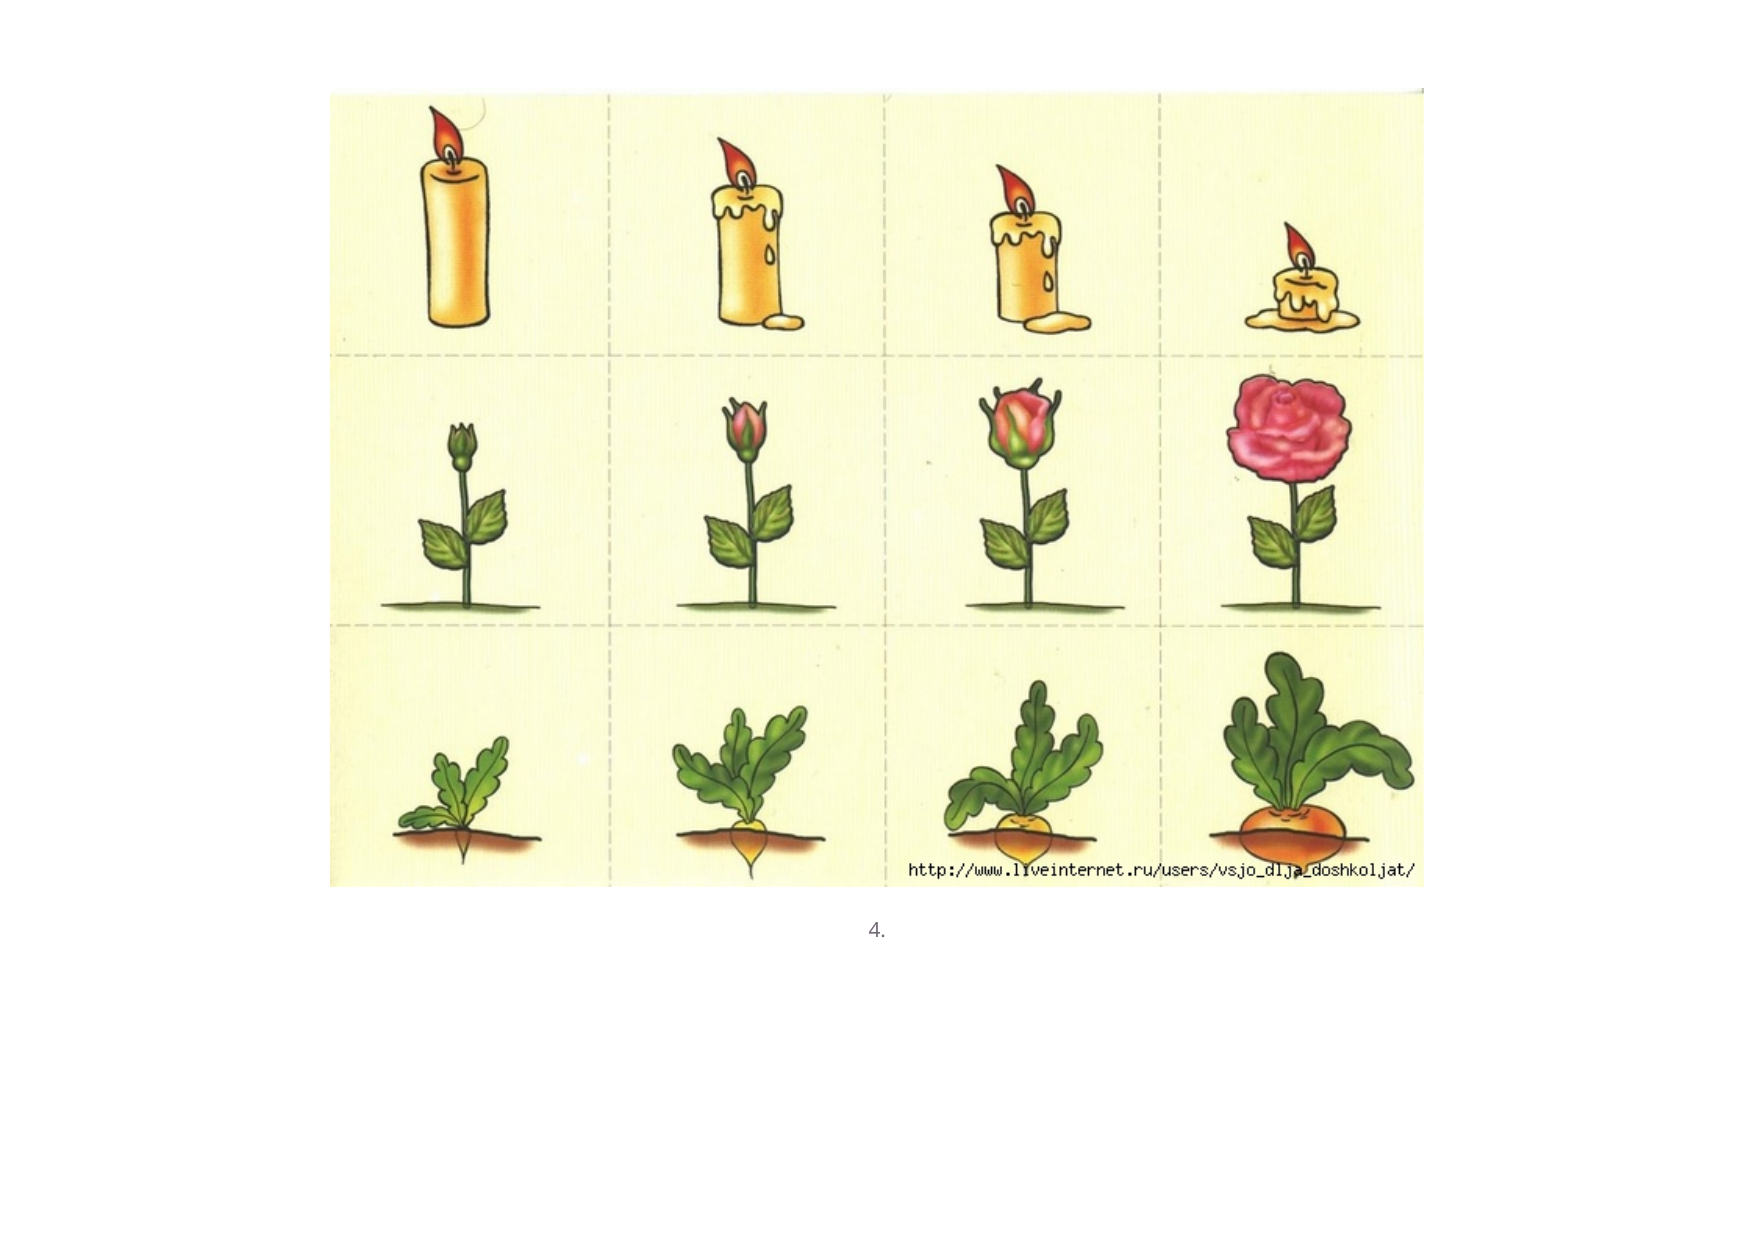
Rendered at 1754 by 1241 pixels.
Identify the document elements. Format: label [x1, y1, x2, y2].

picture [330, 88, 1424, 887]
text [118, 89, 1636, 944]
